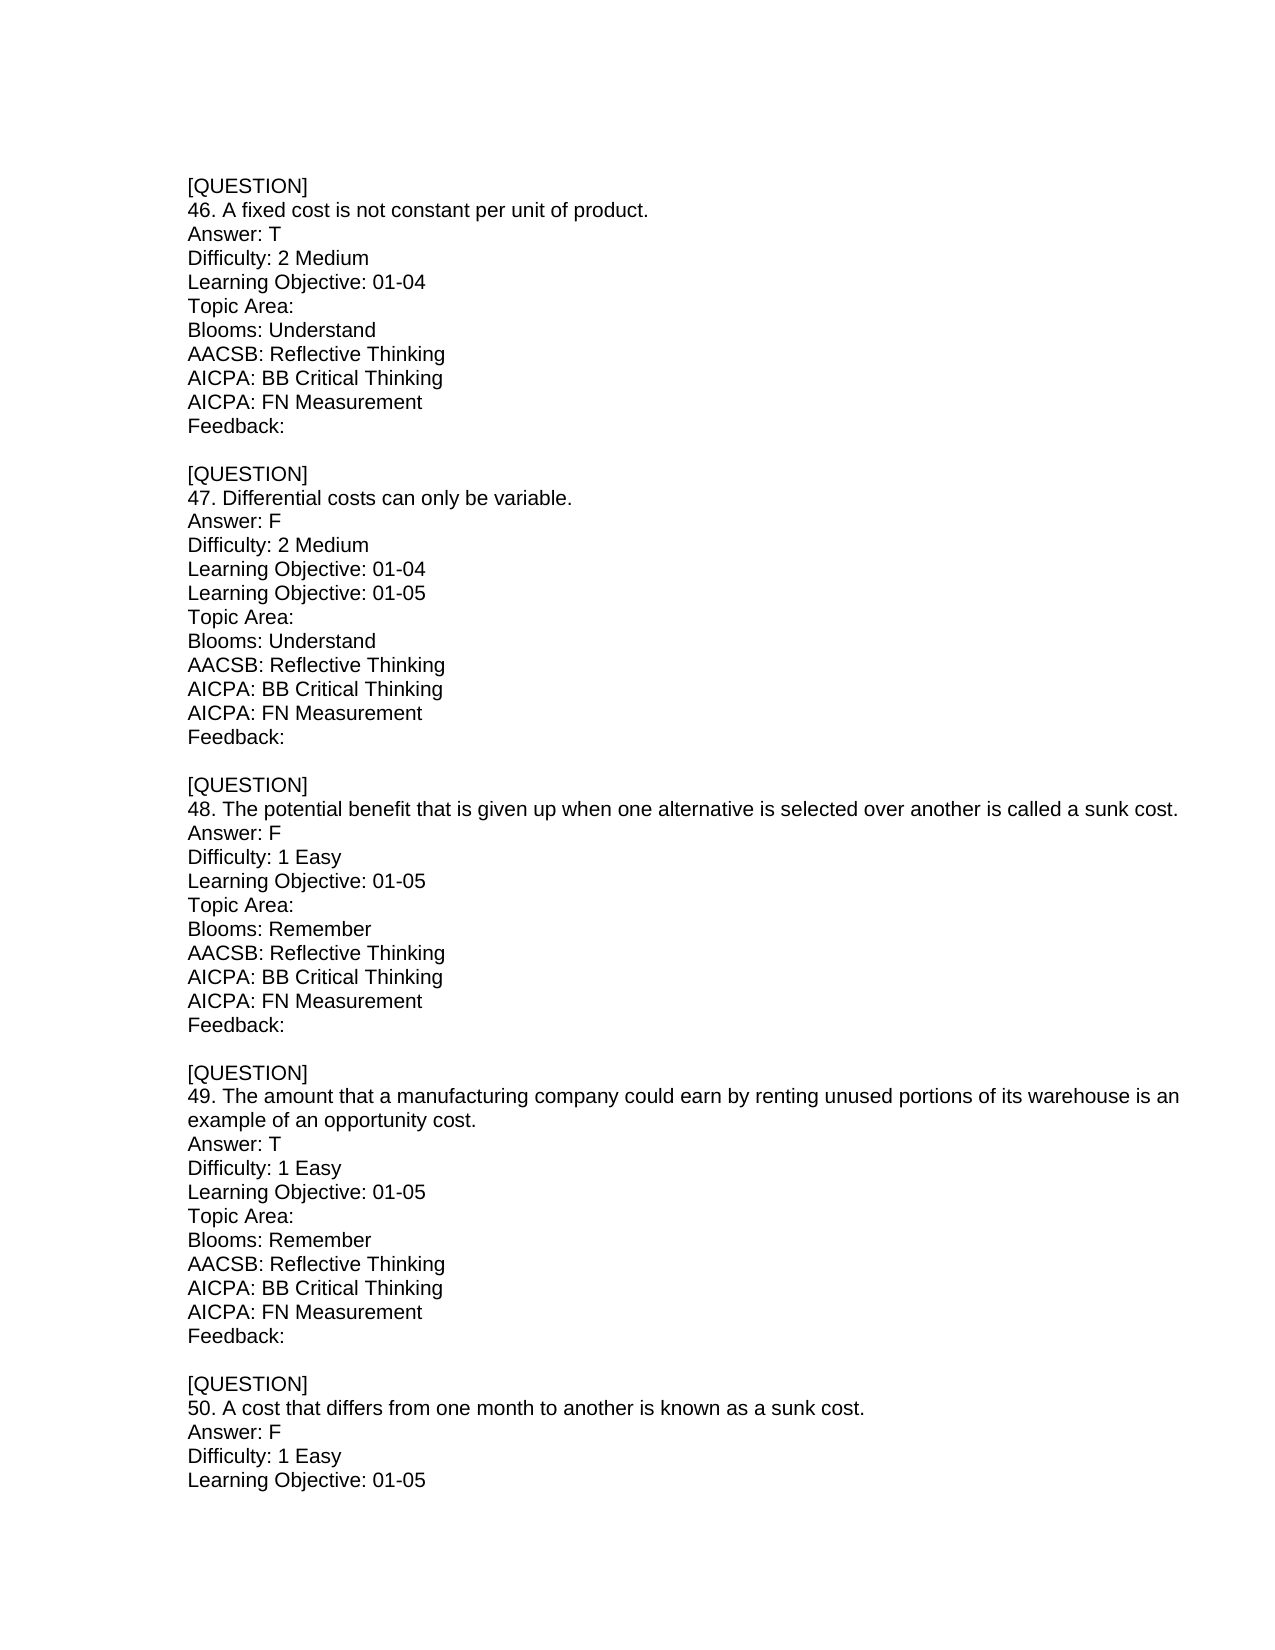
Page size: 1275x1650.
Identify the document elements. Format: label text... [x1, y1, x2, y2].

text AACSB: Reflective Thinking [187, 1252, 1200, 1276]
text Difficulty: 1 Easy [187, 845, 1200, 869]
text Topic Area: [187, 605, 1200, 629]
text Topic Area: [187, 1204, 1200, 1228]
text 46. A fixed cost is not constant per unit of product. [187, 198, 1200, 222]
text 50. A cost that differs from one month to another is known as a sunk cost. [187, 1396, 1200, 1420]
text Difficulty: 1 Easy [187, 1156, 1200, 1180]
text 47. Differential costs can only be variable. [187, 485, 1200, 509]
text Blooms: Remember [187, 917, 1200, 941]
text Answer: T [187, 1132, 1200, 1156]
text AICPA: BB Critical Thinking [187, 964, 1200, 988]
text Blooms: Remember [187, 1228, 1200, 1252]
text Answer: F [187, 821, 1200, 845]
text AICPA: BB Critical Thinking [187, 677, 1200, 701]
text Learning Objective: 01-05 [187, 1468, 1200, 1492]
text [QUESTION] [187, 773, 1200, 797]
text Difficulty: 2 Medium [187, 533, 1200, 557]
text Answer: F [187, 1420, 1200, 1444]
text AACSB: Reflective Thinking [187, 653, 1200, 677]
text AACSB: Reflective Thinking [187, 342, 1200, 366]
text [QUESTION] [187, 1372, 1200, 1396]
text Learning Objective: 01-05 [187, 581, 1200, 605]
text Topic Area: [187, 294, 1200, 318]
text AICPA: FN Measurement [187, 389, 1200, 413]
text AICPA: BB Critical Thinking [187, 1276, 1200, 1300]
text Answer: F [187, 509, 1200, 533]
text AICPA: BB Critical Thinking [187, 366, 1200, 389]
text Feedback: [187, 725, 1200, 749]
text [QUESTION] [187, 461, 1200, 485]
text Learning Objective: 01-04 [187, 557, 1200, 581]
text Feedback: [187, 1324, 1200, 1348]
text Difficulty: 1 Easy [187, 1444, 1200, 1468]
text Topic Area: [187, 893, 1200, 917]
text AICPA: FN Measurement [187, 988, 1200, 1012]
text Learning Objective: 01-04 [187, 270, 1200, 294]
text 49. The amount that a manufacturing company could earn by renting unused portions of its warehouse is an example of an opportunity cost. [187, 1084, 1200, 1132]
text Learning Objective: 01-05 [187, 1180, 1200, 1204]
text [QUESTION] [187, 1060, 1200, 1084]
text Learning Objective: 01-05 [187, 869, 1200, 893]
text [QUESTION] [187, 174, 1200, 198]
text AICPA: FN Measurement [187, 701, 1200, 725]
text Blooms: Understand [187, 318, 1200, 342]
text AICPA: FN Measurement [187, 1300, 1200, 1324]
text Blooms: Understand [187, 629, 1200, 653]
text 48. The potential benefit that is given up when one alternative is selected over another is called a sunk cost. [187, 797, 1200, 821]
text AACSB: Reflective Thinking [187, 941, 1200, 964]
text Difficulty: 2 Medium [187, 246, 1200, 270]
text Feedback: [187, 413, 1200, 437]
text Answer: T [187, 222, 1200, 246]
text Feedback: [187, 1012, 1200, 1036]
